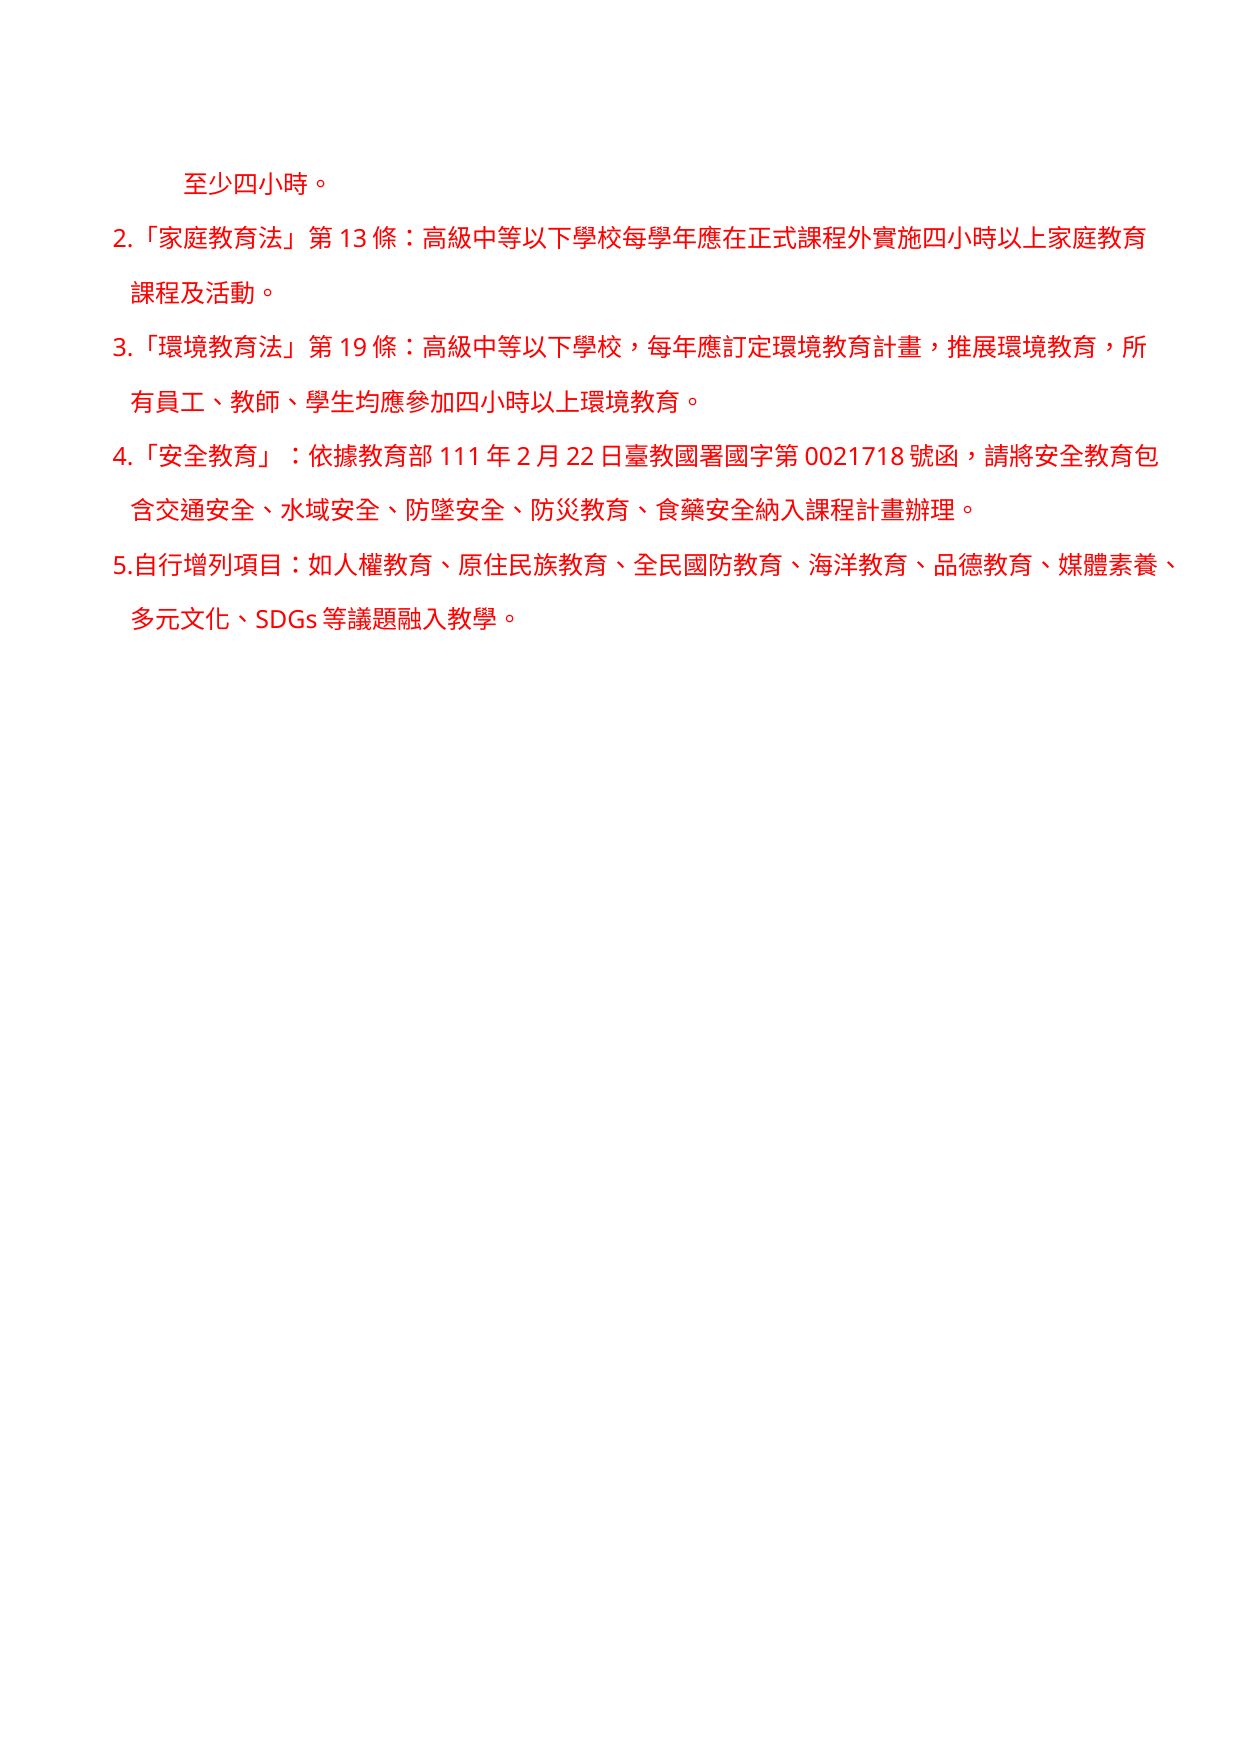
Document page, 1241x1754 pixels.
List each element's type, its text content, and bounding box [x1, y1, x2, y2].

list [157, 164, 1167, 201]
list 「環境教育法」第19條：高級中等以下學校，每年應訂定環境教育計畫，推展環境教育，所有員工、教師、學生均應參加四小時以上環境教育。 [112, 328, 1167, 418]
list 自行增列項目：如人權教育、原住民族教育、全民國防教育、海洋教育、品德教育、媒體素養、多元文化、SDGs等議題融入教學。 [112, 545, 1167, 636]
list 「家庭教育法」第13條：高級中等以下學校每學年應在正式課程外實施四小時以上家庭教育課程及活動。 [112, 219, 1167, 309]
list 「安全教育」：依據教育部111年2月22日臺教國署國字第0021718號函，請將安全教育包含交通安全、水域安全、防墜安全、防災教育、食藥安全納入課程計畫辦理。 [112, 436, 1167, 527]
